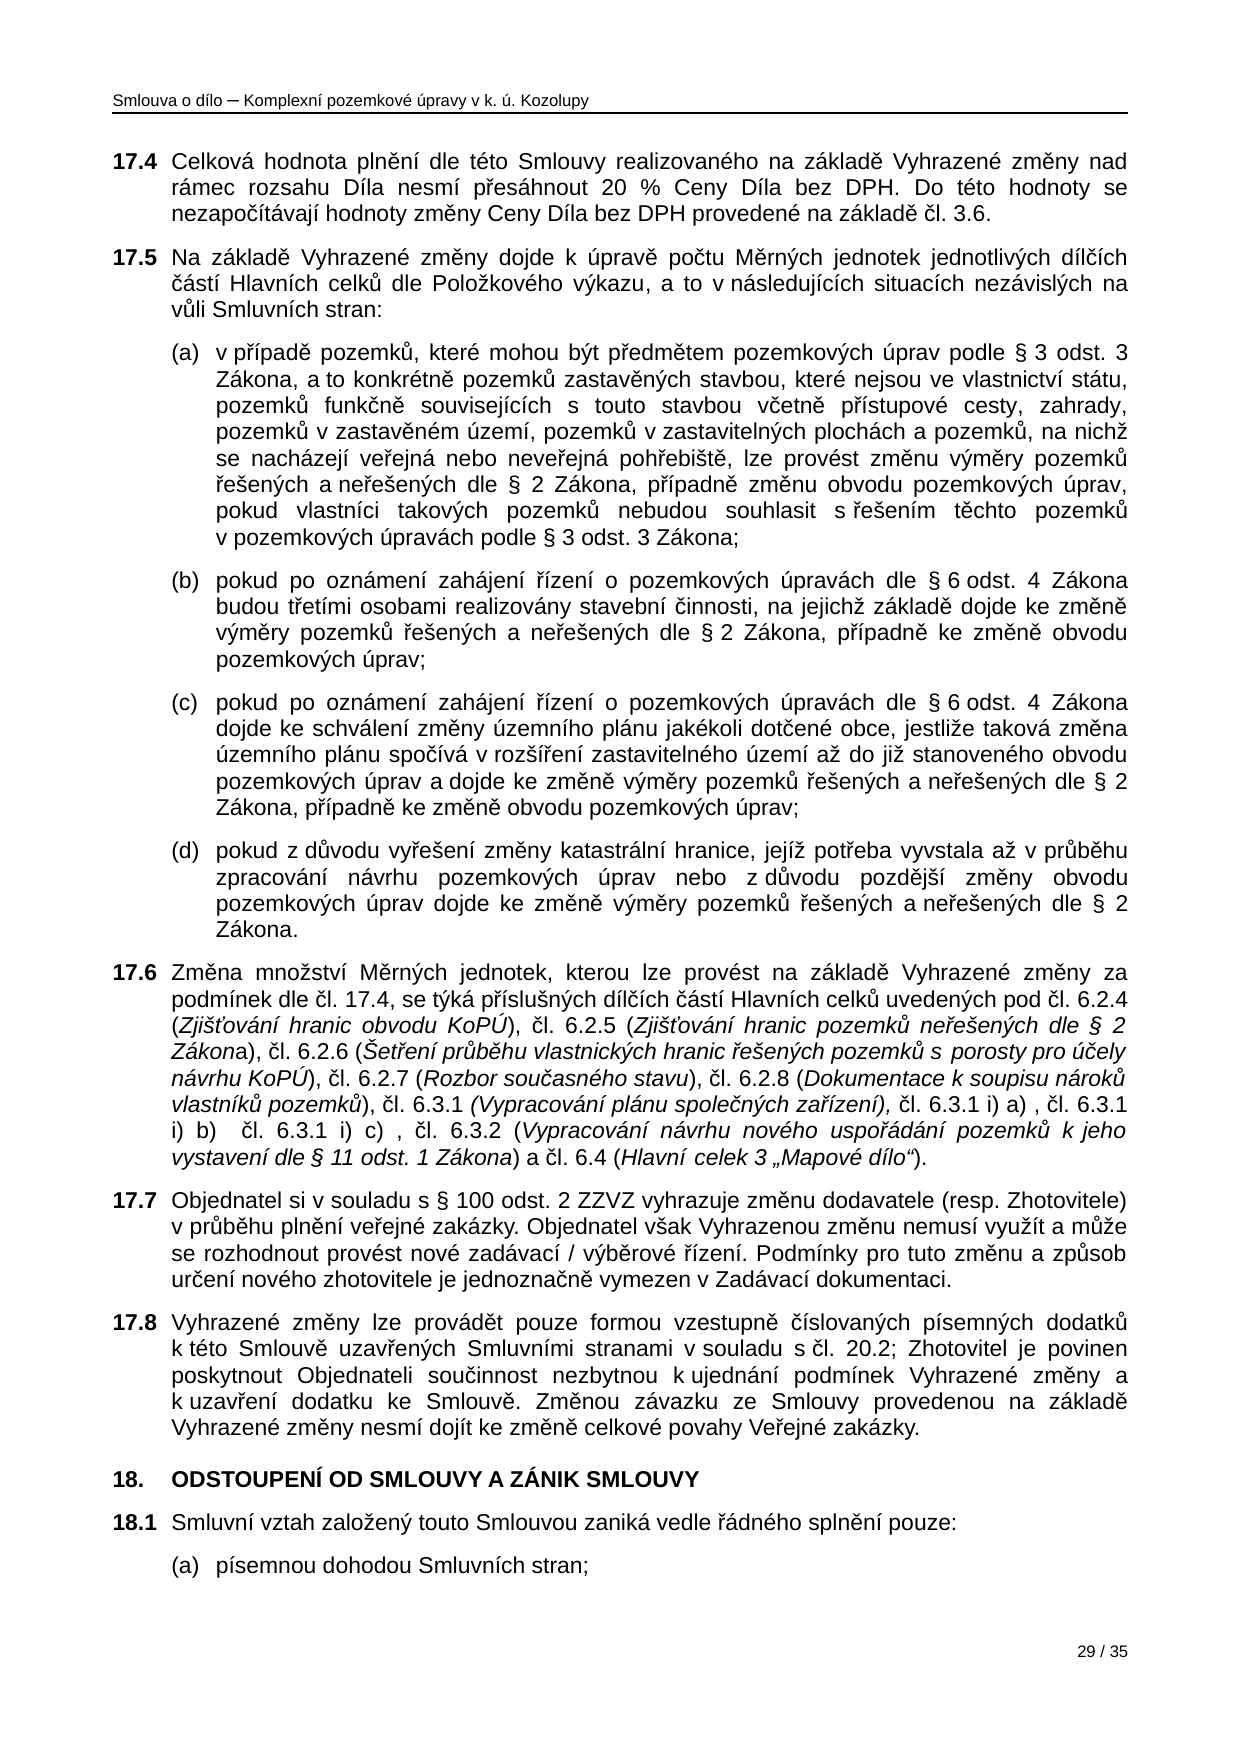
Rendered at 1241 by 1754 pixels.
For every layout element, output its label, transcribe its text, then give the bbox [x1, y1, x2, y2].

list pokud po oznámení zahájení řízení o pozemkových úpravách dle § 6 odst. 4 Zákona dojde ke schválení změny územního plánu jakékoli dotčené obce, jestliže taková změna územního plánu spočívá v rozšíření zastavitelného území až do již stanoveného obvodu pozemkových úprav a dojde ke změně výměry pozemků řešených a neřešených dle § 2 Zákona, případně ke změně obvodu pozemkových úprav; [171, 689, 1128, 821]
text Objednatel si v souladu s § 100 odst. 2 ZZVZ vyhrazuje změnu dodavatele (resp. Zhotovitele) v průběhu plnění veřejné zakázky. Objednatel však Vyhrazenou změnu nemusí využít a může se rozhodnout provést nové zadávací / výběrové řízení. Podmínky pro tuto změnu a způsob určení nového zhotovitele je jednoznačně vymezen v Zadávací dokumentaci. [112, 1187, 1128, 1292]
list pokud z důvodu vyřešení změny katastrální hranice, jejíž potřeba vyvstala až v průběhu zpracování návrhu pozemkových úprav nebo z důvodu pozdější změny obvodu pozemkových úprav dojde ke změně výměry pozemků řešených a neřešených dle § 2 Zákona. [171, 837, 1128, 943]
text Smluvní vztah založený touto Smlouvou zaniká vedle řádného splnění pouze: [112, 1509, 1128, 1535]
list pokud po oznámení zahájení řízení o pozemkových úpravách dle § 6 odst. 4 Zákona budou třetími osobami realizovány stavební činnosti, na jejichž základě dojde ke změně výměry pozemků řešených a neřešených dle § 2 Zákona, případně ke změně obvodu pozemkových úprav; [171, 567, 1128, 672]
text Změna množství Měrných jednotek, kterou lze provést na základě Vyhrazené změny za podmínek dle čl. 17.4, se týká příslušných dílčích částí Hlavních celků uvedených pod čl. 6.2.4 (Zjišťování hranic obvodu KoPÚ), čl. 6.2.5 (Zjišťování hranic pozemků neřešených dle § 2 Zákona), čl. 6.2.6 (Šetření průběhu vlastnických hranic řešených pozemků s porosty pro účely návrhu KoPÚ), čl. 6.2.7 (Rozbor současného stavu), čl. 6.2.8 (Dokumentace k soupisu nároků vlastníků pozemků), čl. 6.3.1 (Vypracování plánu společných zařízení), čl. 6.3.1 i) a), čl. 6.3.1 i) b), čl. 6.3.1 i) c), čl. 6.3.2 (Vypracování návrhu nového uspořádání pozemků k jeho vystavení dle § 11 odst. 1 Zákona) a čl. 6.4 (Hlavní celek 3 „Mapové dílo“). [112, 959, 1128, 1170]
list písemnou dohodou Smluvních stran; [171, 1552, 1128, 1578]
text Vyhrazené změny lze provádět pouze formou vzestupně číslovaných písemných dodatků k této Smlouvě uzavřených Smluvními stranami v souladu s čl. 20.2; Zhotovitel je povinen poskytnout Objednateli součinnost nezbytnou k ujednání podmínek Vyhrazené změny a k uzavření dodatku ke Smlouvě. Změnou závazku ze Smlouvy provedenou na základě Vyhrazené změny nesmí dojít ke změně celkové povahy Veřejné zakázky. [112, 1309, 1128, 1441]
list v případě pozemků, které mohou být předmětem pozemkových úprav podle § 3 odst. 3 Zákona, a to konkrétně pozemků zastavěných stavbou, které nejsou ve vlastnictví státu, pozemků funkčně souvisejících s touto stavbou včetně přístupové cesty, zahrady, pozemků v zastavěném území, pozemků v zastavitelných plochách a pozemků, na nichž se nacházejí veřejná nebo neveřejná pohřebiště, lze provést změnu výměry pozemků řešených a neřešených dle § 2 Zákona, případně změnu obvodu pozemkových úprav, pokud vlastníci takových pozemků nebudou souhlasit s řešením těchto pozemků v pozemkových úpravách podle § 3 odst. 3 Zákona; [171, 339, 1128, 550]
text Na základě Vyhrazené změny dojde k úpravě počtu Měrných jednotek jednotlivých dílčích částí Hlavních celků dle Položkového výkazu, a to v následujících situacích nezávislých na vůli Smluvních stran: [112, 243, 1128, 322]
text Celková hodnota plnění dle této Smlouvy realizovaného na základě Vyhrazené změny nad rámec rozsahu Díla nesmí přesáhnout 20 % Ceny Díla bez DPH. Do této hodnoty se nezapočítávají hodnoty změny Ceny Díla bez DPH provedené na základě čl. 3.6. [112, 148, 1128, 227]
text ODSTOUPENÍ OD SMLOUVY a zánik smlouvy [112, 1466, 1128, 1492]
